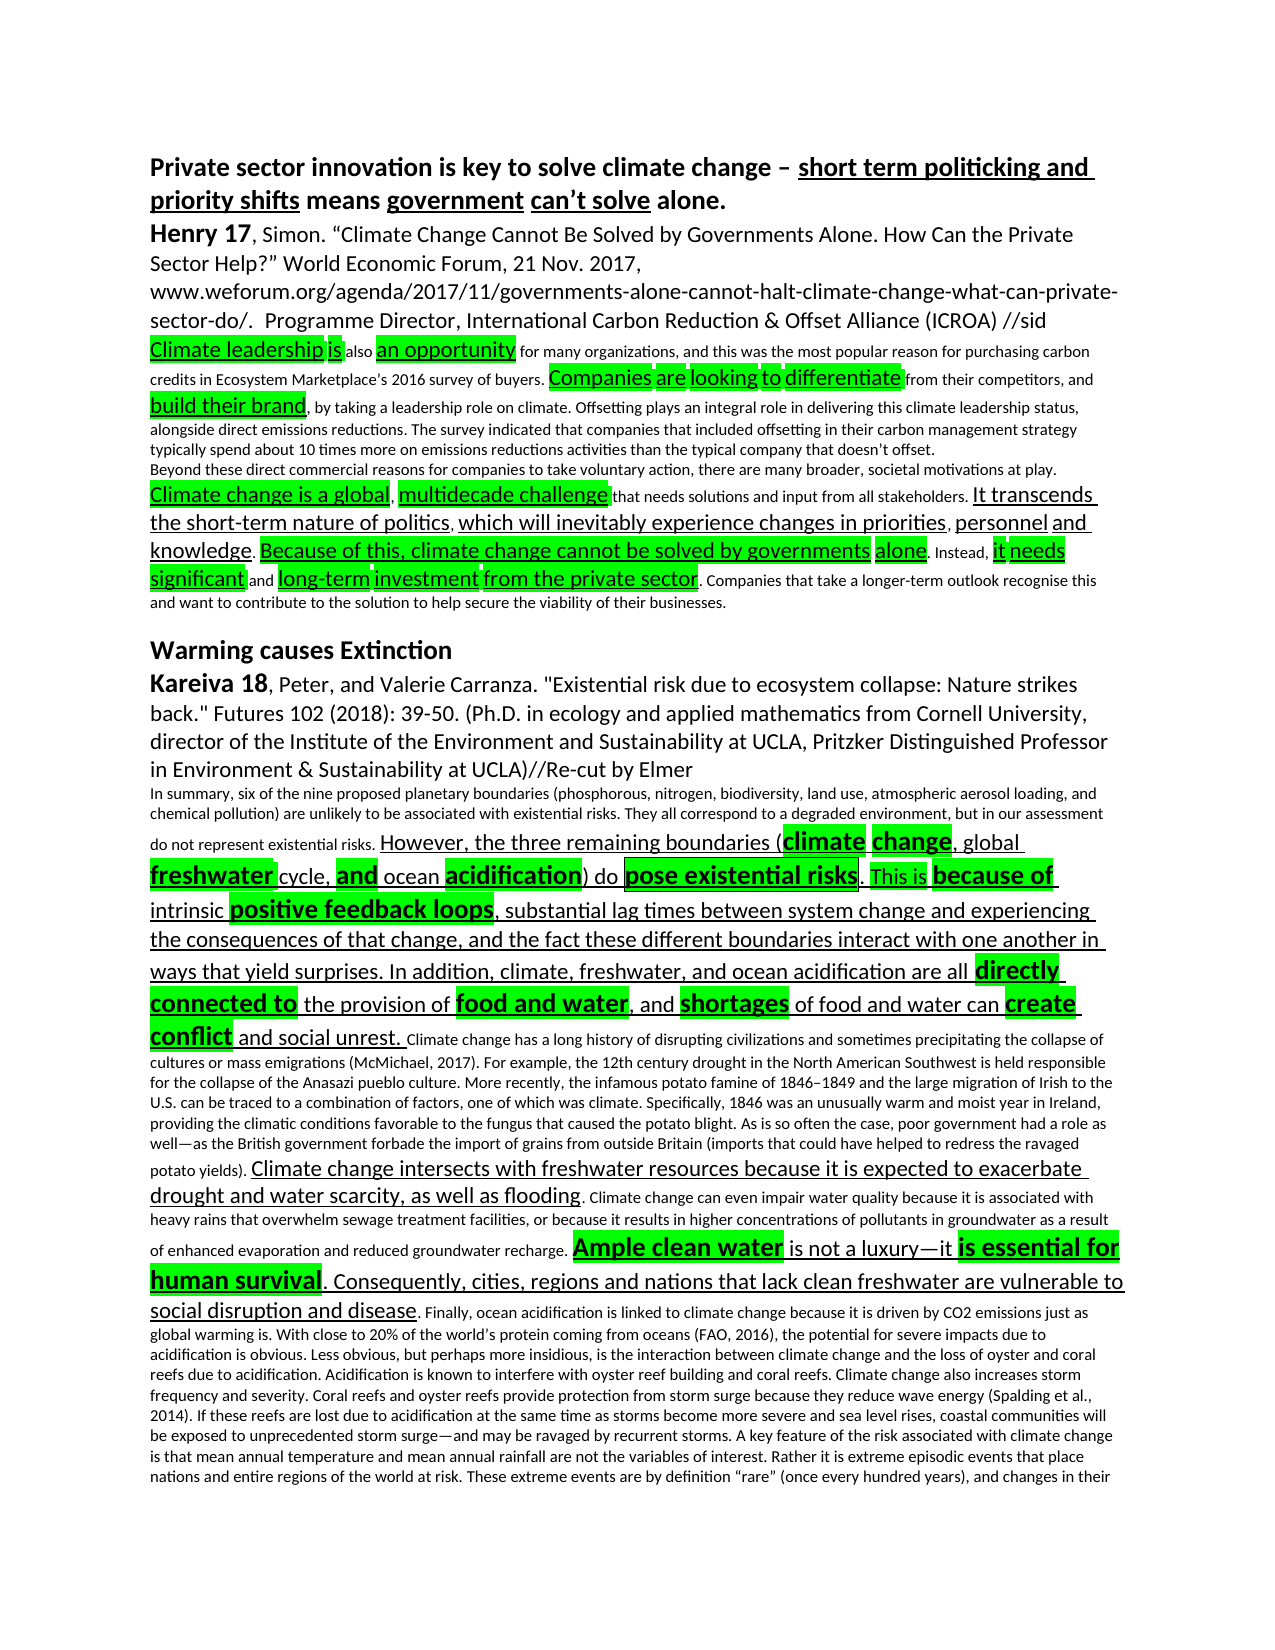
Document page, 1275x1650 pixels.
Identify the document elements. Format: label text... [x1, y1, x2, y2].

text Henry 17, Simon. “Climate Change Cannot Be Solved by Governments Alone. How Can the Private Sector Help?” World Economic Forum, 21 Nov. 2017, www.weforum.org/agenda/2017/11/governments-alone-cannot-halt-climate-change-what-can-private-sector-do/. Programme Director, International Carbon Reduction & Offset Alliance (ICROA) //sid [150, 216, 1125, 335]
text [150, 783, 1125, 1291]
text Beyond these direct commercial reasons for companies to take voluntary action, there are many broader, societal motivations at play. Climate change is a global, multidecade challenge that needs solutions and input from all stakeholders. It transcends the short-term nature of politics, which will inevitably experience changes in priorities, personnel and knowledge. Because of this, climate change cannot be solved by governments alone. Instead, it needs significant and long-term investment from the private sector. Companies that take a longer-term outlook recognise this and want to contribute to the solution to help secure the viability of their businesses. [150, 459, 1125, 612]
text Kareiva 18, Peter, and Valerie Carranza. "Existential risk due to ecosystem collapse: Nature strikes back." Futures 102 (2018): 39-50. (Ph.D. in ecology and applied mathematics from Cornell University, director of the Institute of the Environment and Sustainability at UCLA, Pritzker Distinguished Professor in Environment & Sustainability at UCLA)//Re-cut by Elmer [150, 666, 1125, 783]
subtitle Private sector innovation is key to solve climate change – short term politicking and priority shifts means government can’t solve alone. [150, 150, 1125, 216]
text Climate leadership is also an opportunity for many organizations, and this was the most popular reason for purchasing carbon credits in Ecosystem Marketplace’s 2016 survey of buyers. Companies are looking to differentiate from their competitors, and build their brand, by taking a leadership role on climate. Offsetting plays an integral role in delivering this climate leadership status, alongside direct emissions reductions. The survey indicated that companies that included offsetting in their carbon management strategy typically spend about 10 times more on emissions reductions activities than the typical company that doesn’t offset. [150, 335, 1125, 459]
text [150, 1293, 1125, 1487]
subtitle Warming causes Extinction [150, 633, 1125, 666]
